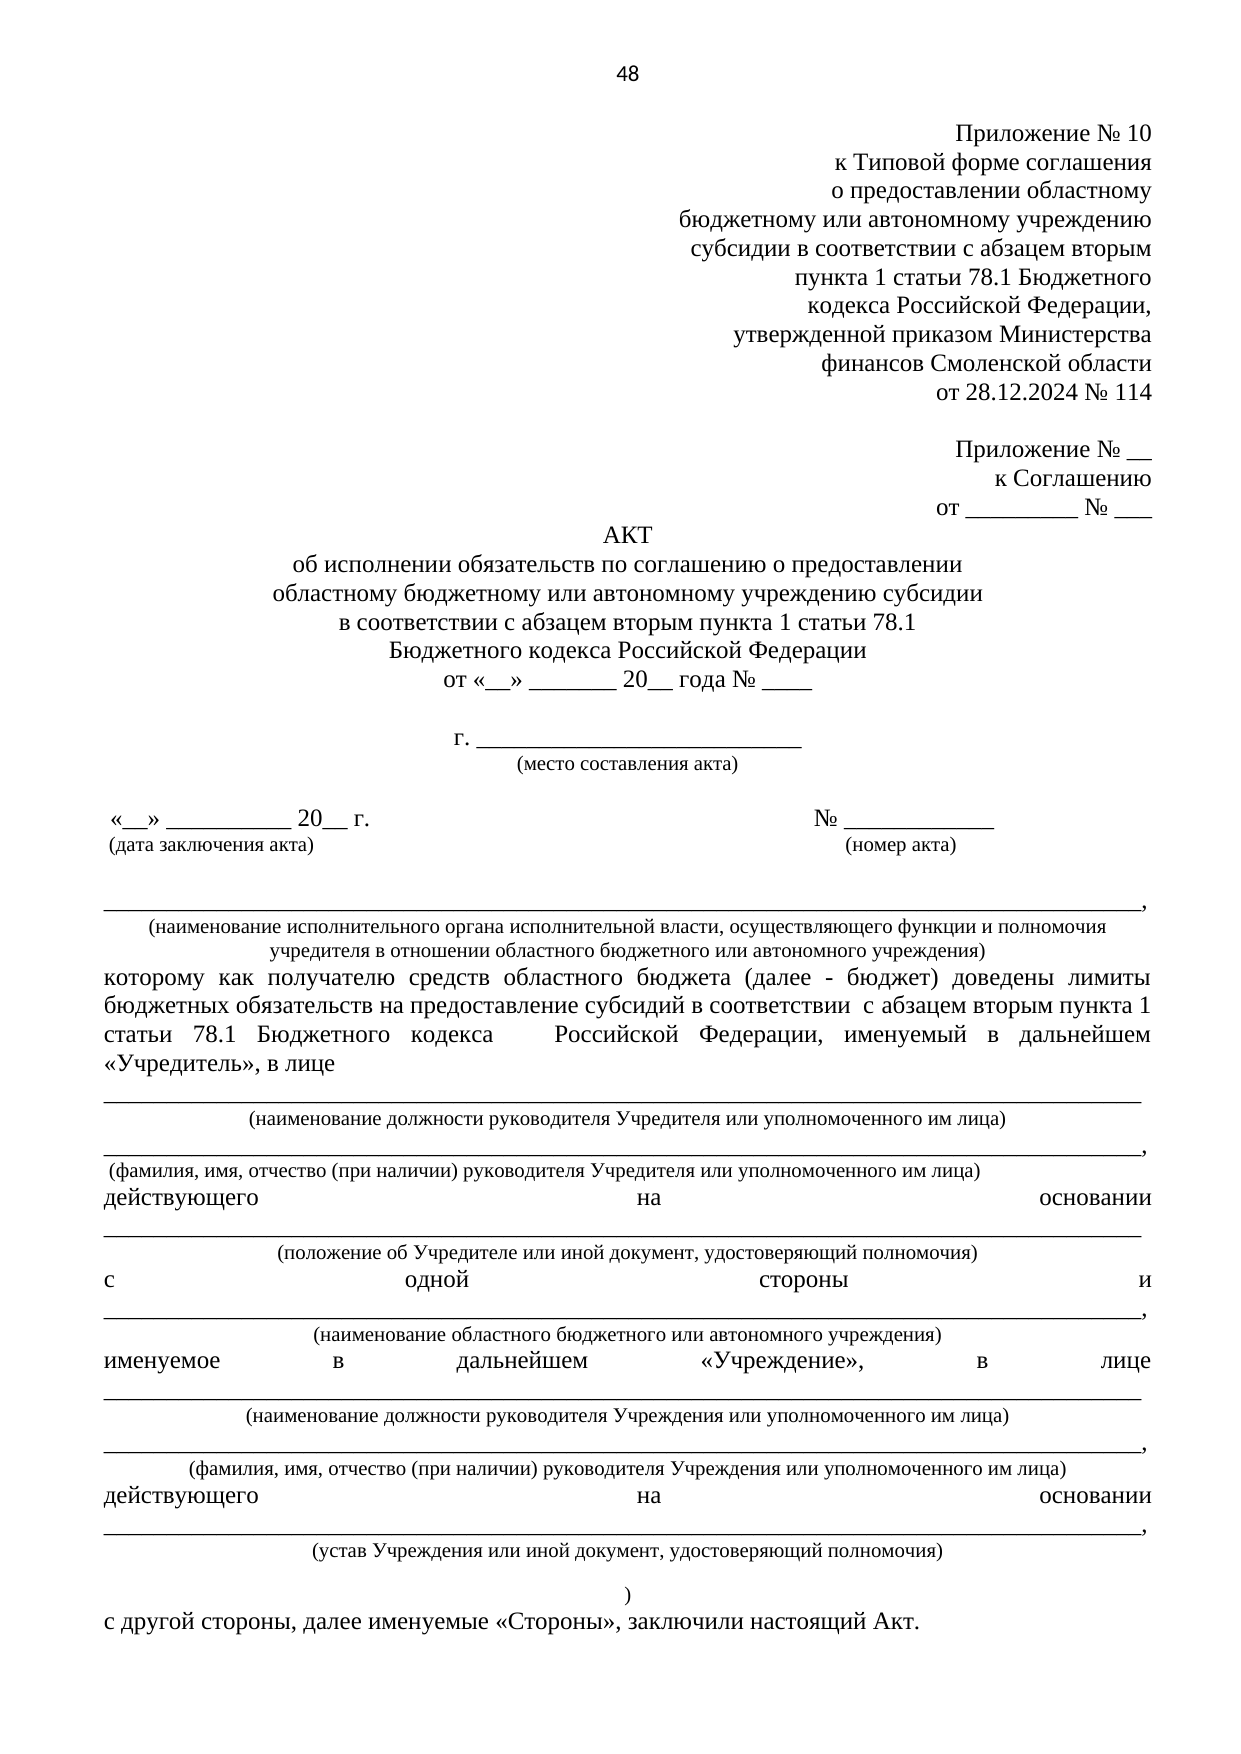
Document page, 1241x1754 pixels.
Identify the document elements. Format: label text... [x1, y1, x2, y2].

text от «__» _______ 20__ года № ____ [103, 664, 1152, 693]
text именуемое в дальнейшем «Учреждение», в лице ___________________________________________________________________________________ [103, 1346, 1152, 1403]
text которому как получателю средств областного бюджета (далее - бюджет) доведены лимиты бюджетных обязательств на предоставление субсидий в соответствии с абзацем вторым пункта 1 статьи 78.1 Бюджетного кодекса Российской Федерации, именуемый в дальнейшем «Учредитель», в лице [103, 962, 1152, 1077]
text (положение об Учредителе или иной документ, удостоверяющий полномочия) [103, 1240, 1152, 1264]
text ___________________________________________________________________________________, [103, 1427, 1152, 1456]
text (фамилия, имя, отчество (при наличии) руководителя Учреждения или уполномоченного им лица) [103, 1456, 1152, 1480]
text кодекса Российской Федерации, [103, 291, 1152, 319]
text с одной стороны и ___________________________________________________________________________________, [103, 1264, 1152, 1322]
text утвержденной приказом Министерства [103, 319, 1152, 348]
text ___________________________________________________________________________________ [103, 1077, 1152, 1106]
text г. __________________________ [103, 722, 1152, 751]
text действующего на основании ___________________________________________________________________________________, [103, 1480, 1152, 1537]
text (место составления акта) [103, 751, 1152, 775]
text в соответствии с абзацем вторым пункта 1 статьи 78.1 [103, 607, 1152, 636]
text о предоставлении областному [103, 176, 1152, 204]
text к Типовой форме соглашения [103, 147, 1152, 176]
text (наименование должности руководителя Учредителя или уполномоченного им лица) [103, 1106, 1152, 1130]
text (дата заключения акта) (номер акта) [103, 832, 1152, 856]
text с другой стороны, далее именуемые «Стороны», заключили настоящий Акт. [103, 1606, 1152, 1635]
text (фамилия, имя, отчество (при наличии) руководителя Учредителя или уполномоченного им лица) [103, 1158, 1152, 1182]
text (наименование исполнительного органа исполнительной власти, осуществляющего функции и полномочия учредителя в отношении областного бюджетного или автономного учреждения) [103, 914, 1152, 962]
text субсидии в соответствии с абзацем вторым [103, 233, 1152, 262]
text Приложение № 10 [103, 118, 1152, 147]
text «__» __________ 20__ г. № ____________ [103, 803, 1152, 832]
text АКТ [103, 521, 1152, 549]
text бюджетному или автономному учреждению [103, 204, 1152, 233]
text ) [103, 1582, 1152, 1606]
text к Соглашению [103, 463, 1152, 492]
text областному бюджетному или автономному учреждению субсидии [103, 578, 1152, 607]
text пункта 1 статьи 78.1 Бюджетного [103, 262, 1152, 291]
text об исполнении обязательств по соглашению о предоставлении [103, 549, 1152, 578]
text Приложение № __ [103, 434, 1152, 463]
text от 28.12.2024 № 114 [103, 377, 1152, 406]
text от _________ № ___ [103, 492, 1152, 521]
text ___________________________________________________________________________________, [103, 1130, 1152, 1158]
text Бюджетного кодекса Российской Федерации [103, 636, 1152, 664]
text ___________________________________________________________________________________, [103, 885, 1152, 914]
text (наименование должности руководителя Учреждения или уполномоченного им лица) [103, 1403, 1152, 1427]
text финансов Смоленской области [103, 348, 1152, 377]
text (устав Учреждения или иной документ, удостоверяющий полномочия) [103, 1537, 1152, 1562]
text действующего на основании ___________________________________________________________________________________ [103, 1182, 1152, 1240]
text (наименование областного бюджетного или автономного учреждения) [103, 1322, 1152, 1346]
